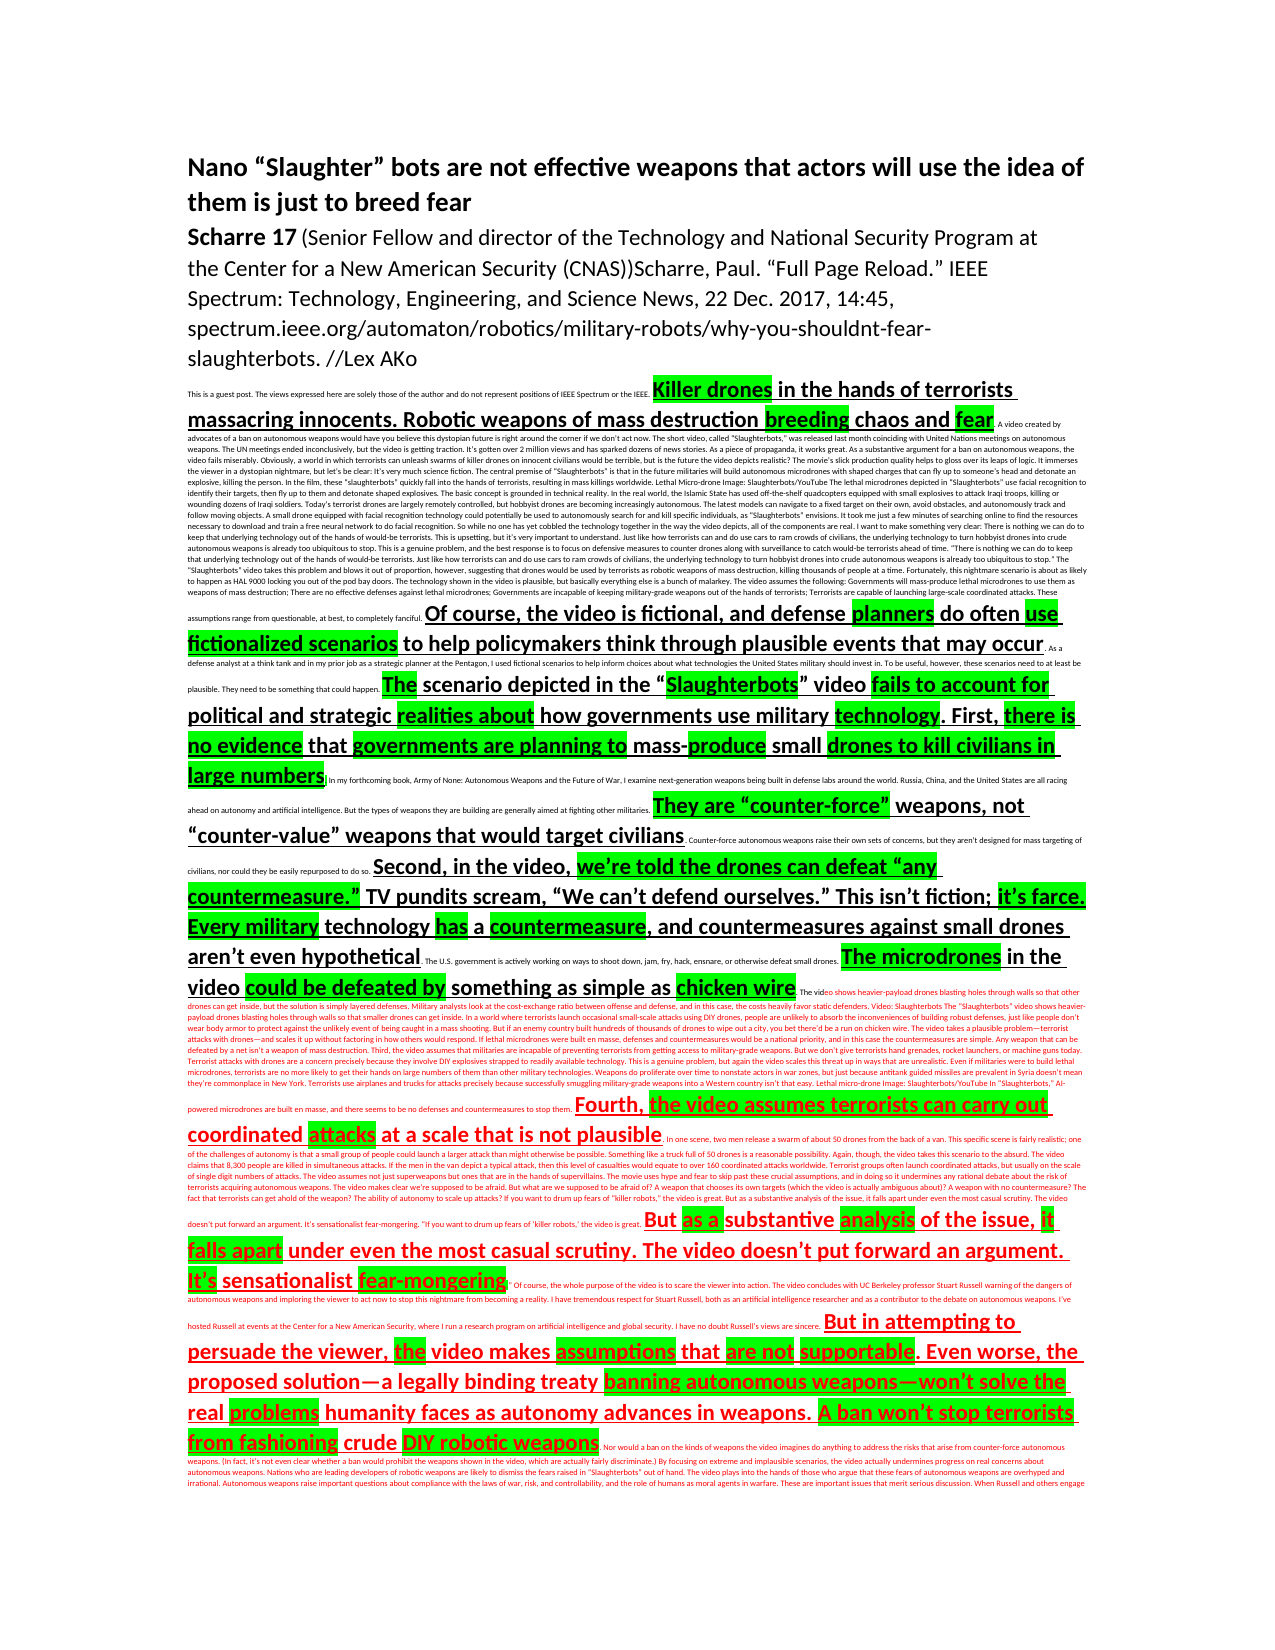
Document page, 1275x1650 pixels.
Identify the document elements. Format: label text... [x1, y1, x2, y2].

subtitle Nano “Slaughter” bots are not effective weapons that actors will use the idea of them is just to breed fear [187, 150, 1087, 219]
text Scharre 17 (Senior Fellow and director of the Technology and National Security Program at the Center for a New American Security (CNAS))Scharre, Paul. “Full Page Reload.” IEEE Spectrum: Technology, Engineering, and Science News, 22 Dec. 2017, 14:45, spectrum.ieee.org/automaton/robotics/military-robots/why-you-shouldnt-fear-slaughterbots. //Lex AKo [187, 221, 1087, 373]
